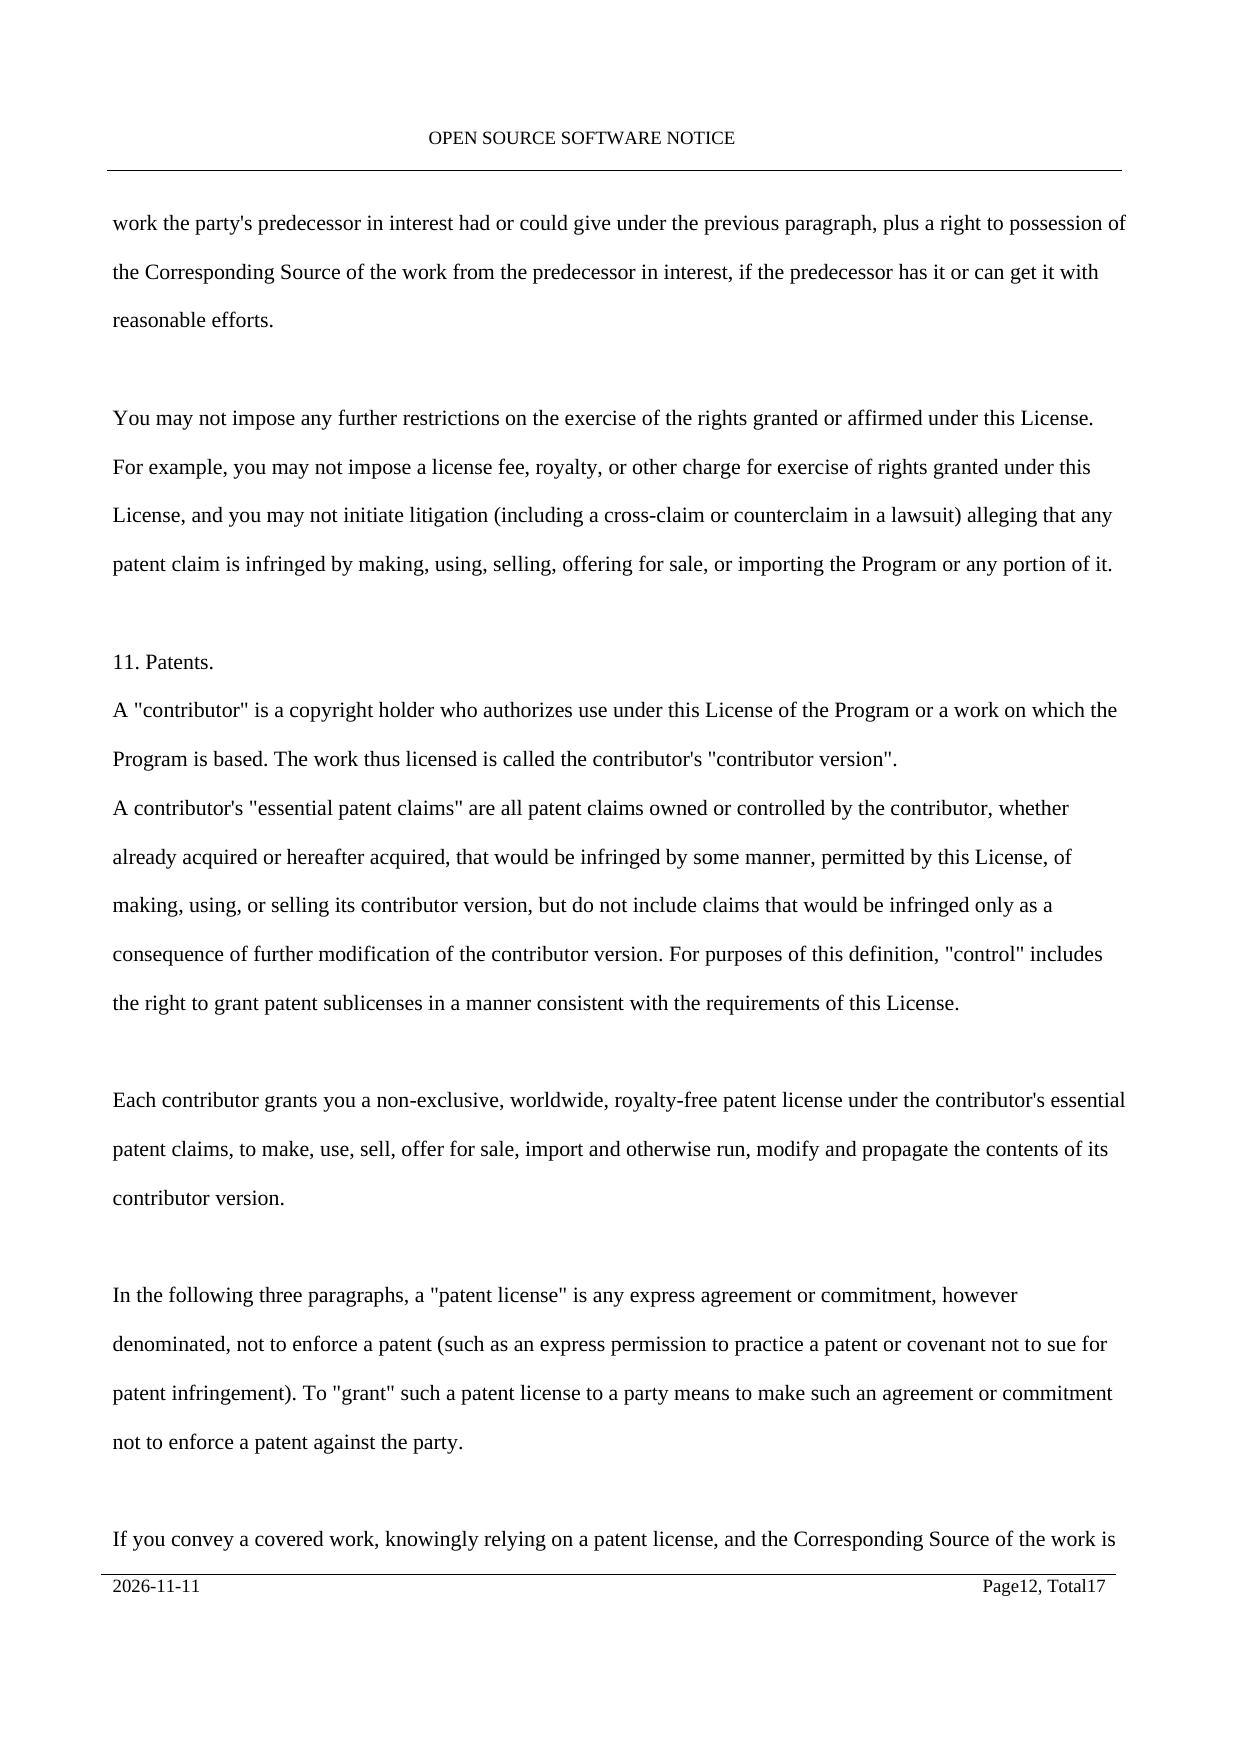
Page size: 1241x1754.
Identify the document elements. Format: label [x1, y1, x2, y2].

text [112, 206, 1128, 1555]
